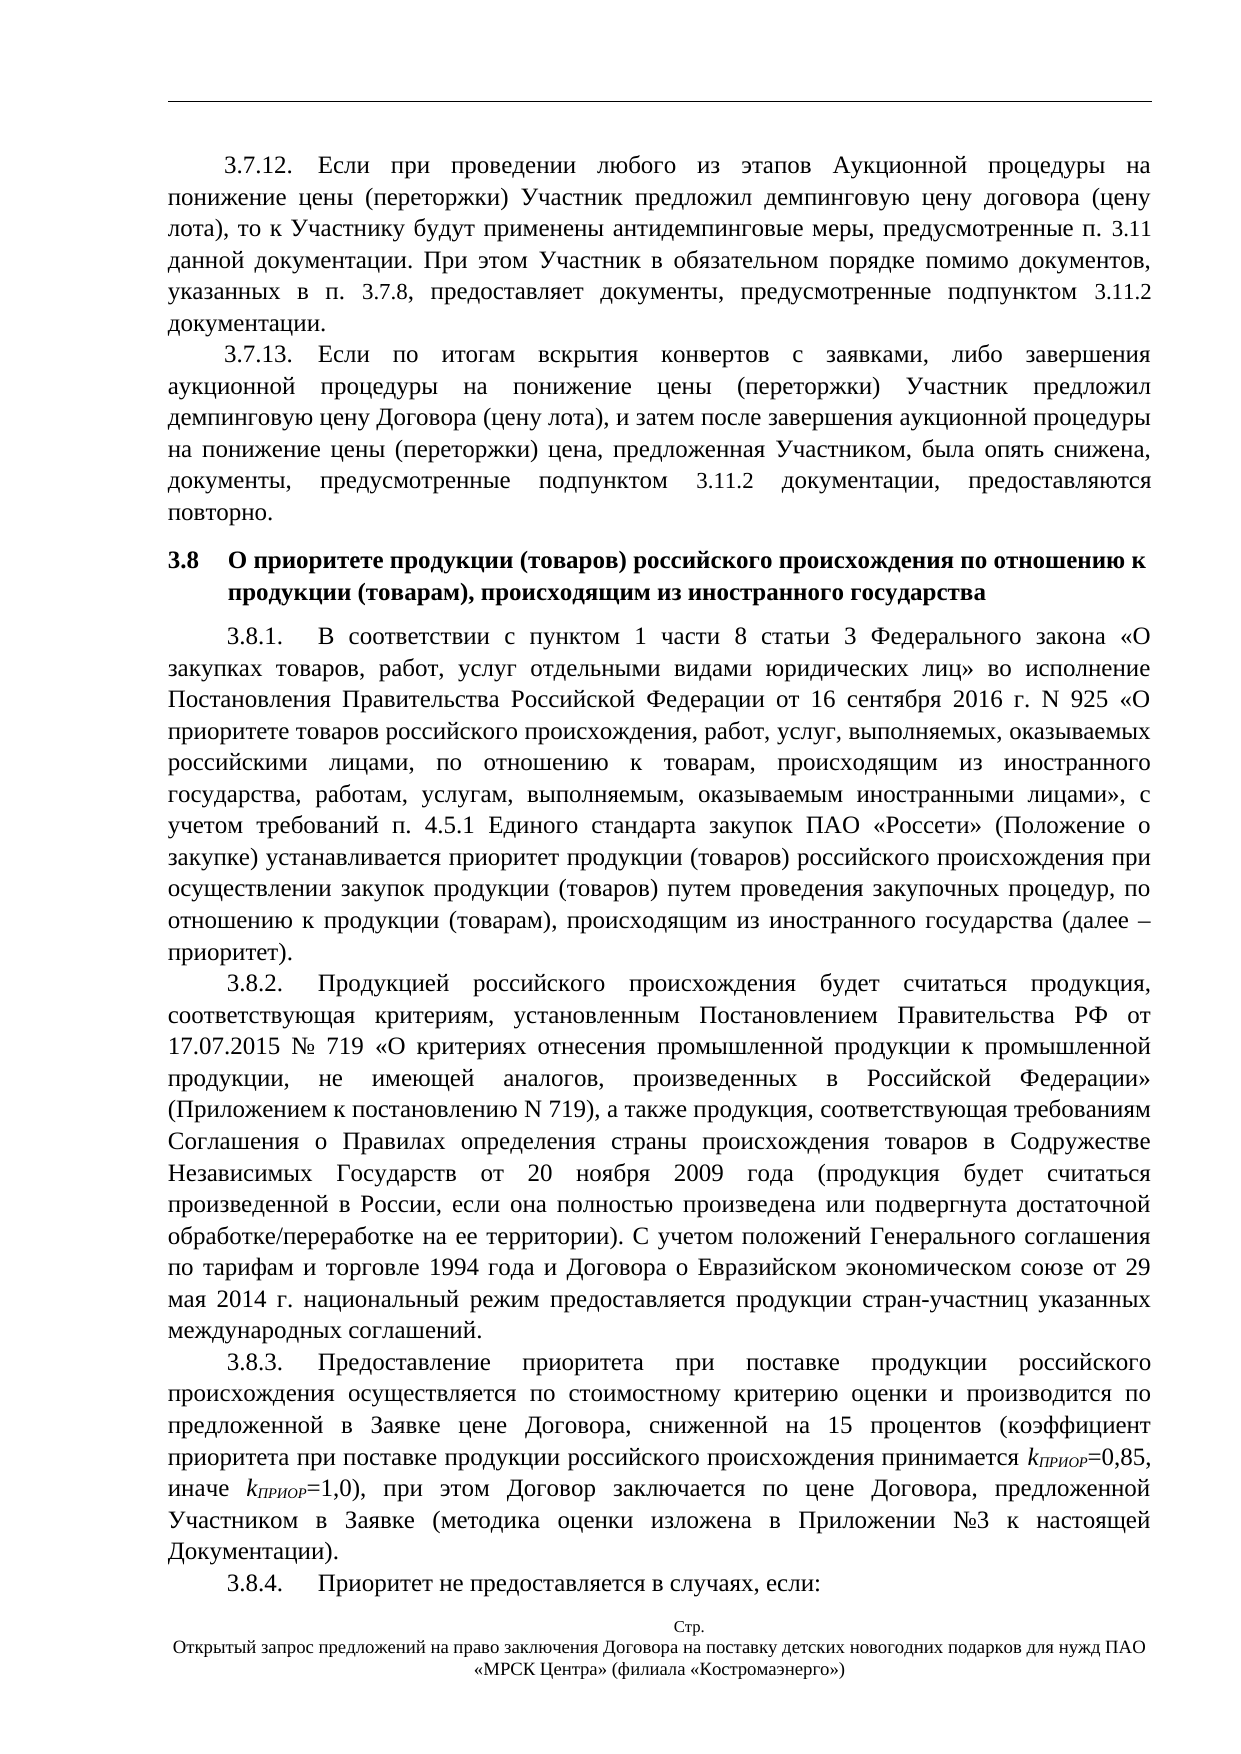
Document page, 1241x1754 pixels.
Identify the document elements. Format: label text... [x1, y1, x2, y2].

list Предоставление приоритета при поставке продукции российского происхождения осуществляется по стоимостному критерию оценки и производится по предложенной в Заявке цене Договора, сниженной на 15 процентов (коэффициент приоритета при поставке продукции российского происхождения принимается kПРИОР=0,85, иначе kПРИОР=1,0), при этом Договор заключается по цене Договора, предложенной Участником в Заявке (методика оценки изложена в Приложении №3 к настоящей Документации). [168, 1347, 1152, 1565]
list Приоритет не предоставляется в случаях, если: [168, 1568, 1152, 1597]
list Продукцией российского происхождения будет считаться продукция, соответствующая критериям, установленным Постановлением Правительства РФ от 17.07.2015 № 719 «О критериях отнесения промышленной продукции к промышленной продукции, не имеющей аналогов, произведенных в Российской Федерации» (Приложением к постановлению N 719), а также продукция, соответствующая требованиям Соглашения о Правилах определения страны происхождения товаров в Содружестве Независимых Государств от 20 ноября 2009 года (продукция будет считаться произведенной в России, если она полностью произведена или подвергнута достаточной обработке/переработке на ее территории). С учетом положений Генерального соглашения по тарифам и торговле 1994 года и Договора о Евразийском экономическом союзе от 29 мая 2014 г. национальный режим предоставляется продукции стран-участниц указанных международных соглашений. [168, 968, 1152, 1344]
list Если при проведении любого из этапов Аукционной процедуры на понижение цены (переторжки) Участник предложил демпинговую цену договора (цену лота), то к Участнику будут применены антидемпинговые меры, предусмотренные п. 3.11 данной документации. При этом Участник в обязательном порядке помимо документов, указанных в п. 3.7.8, предоставляет документы, предусмотренные подпунктом 3.11.2 документации. [168, 150, 1152, 337]
list В соответствии с пунктом 1 части 8 статьи 3 Федерального закона «О закупках товаров, работ, услуг отдельными видами юридических лиц» во исполнение Постановления Правительства Российской Федерации от 16 сентября 2016 г. N 925 «О приоритете товаров российского происхождения, работ, услуг, выполняемых, оказываемых российскими лицами, по отношению к товарам, происходящим из иностранного государства, работам, услугам, выполняемым, оказываемым иностранными лицами», с учетом требований п. 4.5.1 Единого стандарта закупок ПАО «Россети» (Положение о закупке) устанавливается приоритет продукции (товаров) российского происхождения при осуществлении закупок продукции (товаров) путем проведения закупочных процедур, по отношению к продукции (товарам), происходящим из иностранного государства (далее – приоритет). [168, 621, 1152, 965]
list Если по итогам вскрытия конвертов с заявками, либо завершения аукционной процедуры на понижение цены (переторжки) Участник предложил демпинговую цену Договора (цену лота), и затем после завершения аукционной процедуры на понижение цены (переторжки) цена, предложенная Участником, была опять снижена, документы, предусмотренные подпунктом 3.11.2 документации, предоставляются повторно. [168, 339, 1152, 526]
subtitle О приоритете продукции (товаров) российского происхождения по отношению к продукции (товарам), происходящим из иностранного государства [168, 545, 1152, 606]
